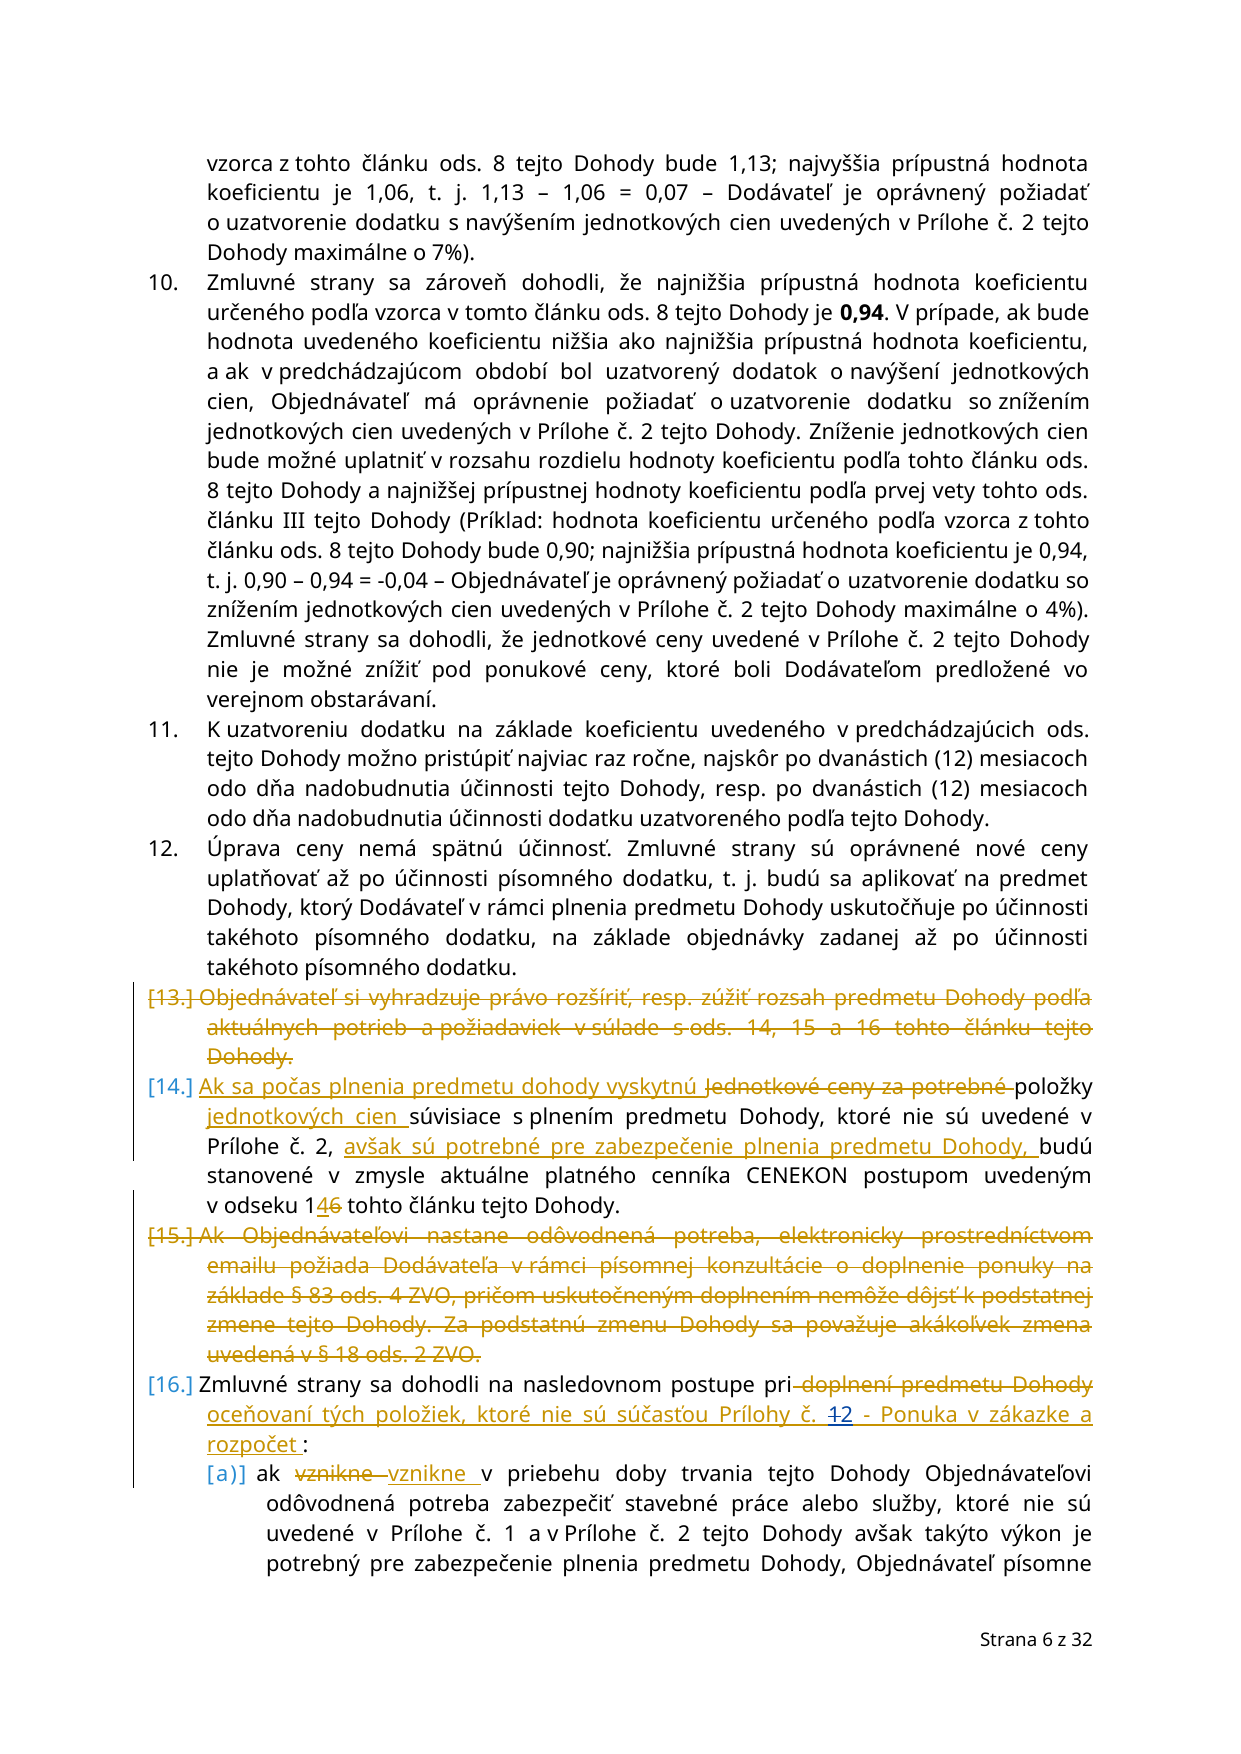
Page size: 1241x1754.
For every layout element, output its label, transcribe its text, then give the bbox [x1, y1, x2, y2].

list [148, 148, 1090, 267]
list Úprava ceny nemá spätnú účinnosť. Zmluvné strany sú oprávnené nové ceny uplatňovať až po účinnosti písomného dodatku, t. j. budú sa aplikovať na predmet Dohody, ktorý Dodávateľ v rámci plnenia predmetu Dohody uskutočňuje po účinnosti takéhoto písomného dodatku, na základe objednávky zadanej až po účinnosti takéhoto písomného dodatku. [148, 833, 1090, 982]
list Zmluvné strany sa zároveň dohodli, že najnižšia prípustná hodnota koeficientu určeného podľa vzorca v tomto článku ods. 8 tejto Dohody je 0,94. V prípade, ak bude hodnota uvedeného koeficientu nižšia ako najnižšia prípustná hodnota koeficientu, a ak v predchádzajúcom období bol uzatvorený dodatok o navýšení jednotkových cien, Objednávateľ má oprávnenie požiadať o uzatvorenie dodatku so znížením jednotkových cien uvedených v Prílohe č. 2 tejto Dohody. Zníženie jednotkových cien bude možné uplatniť v rozsahu rozdielu hodnoty koeficientu podľa tohto článku ods. 8 tejto Dohody a najnižšej prípustnej hodnoty koeficientu podľa prvej vety tohto ods. článku III tejto Dohody (Príklad: hodnota koeficientu určeného podľa vzorca z tohto článku ods. 8 tejto Dohody bude 0,90; najnižšia prípustná hodnota koeficientu je 0,94, t. j. 0,90 – 0,94 = -0,04 – Objednávateľ je oprávnený požiadať o uzatvorenie dodatku so znížením jednotkových cien uvedených v Prílohe č. 2 tejto Dohody maximálne o 4%). Zmluvné strany sa dohodli, že jednotkové ceny uvedené v Prílohe č. 2 tejto Dohody nie je možné znížiť pod ponukové ceny, ktoré boli Dodávateľom predložené vo verejnom obstarávaní. [148, 267, 1090, 714]
list K uzatvoreniu dodatku na základe koeficientu uvedeného v predchádzajúcich ods. tejto Dohody možno pristúpiť najviac raz ročne, najskôr po dvanástich (12) mesiacoch odo dňa nadobudnutia účinnosti tejto Dohody, resp. po dvanástich (12) mesiacoch odo dňa nadobudnutia účinnosti dodatku uzatvoreného podľa tejto Dohody. [148, 714, 1090, 833]
list položky súvisiace s plnením predmetu Dohody, ktoré nie sú uvedené v Prílohe č. 2, budú stanovené v zmysle aktuálne platného cenníka CENEKON postupom uvedeným v odseku 1 tohto článku tejto Dohody. [148, 1071, 1093, 1220]
list Zmluvné strany sa dohodli na nasledovnom postupe pri: [148, 1369, 1093, 1458]
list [207, 1458, 1093, 1578]
